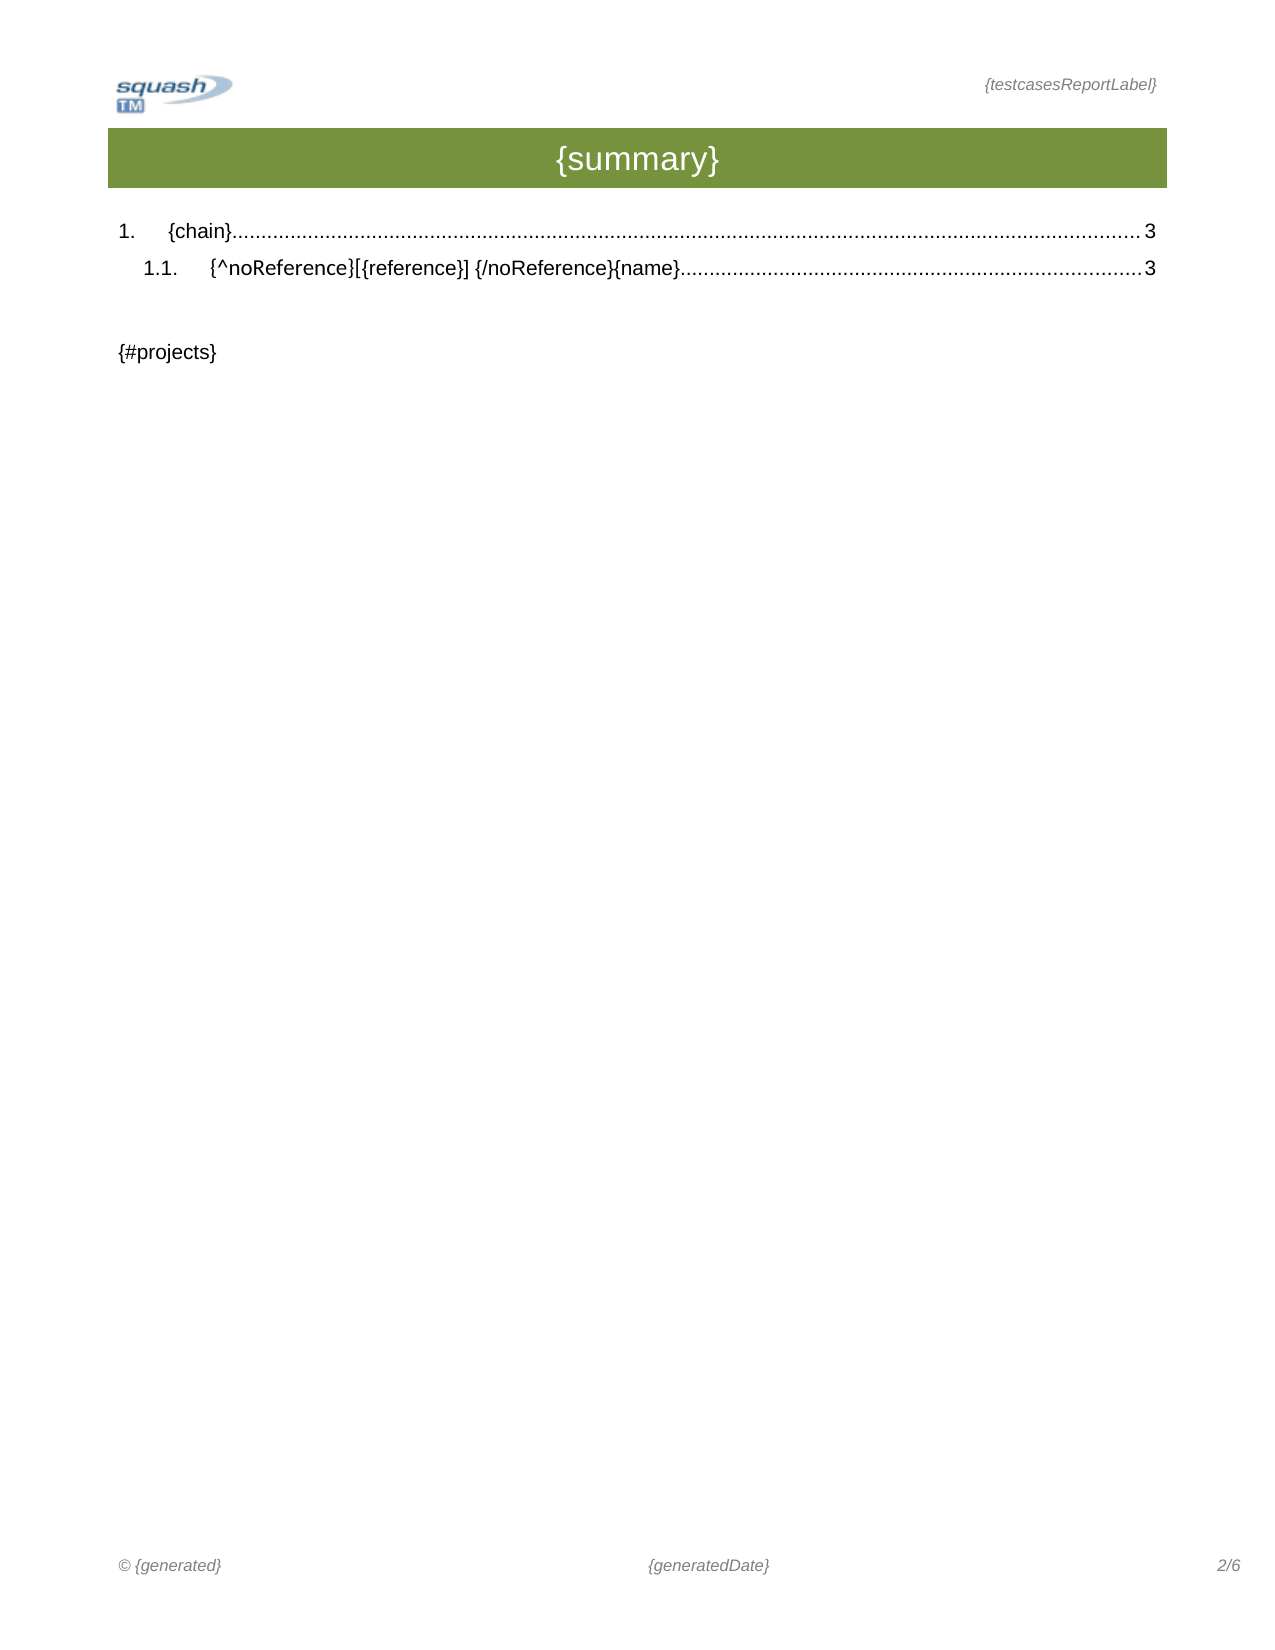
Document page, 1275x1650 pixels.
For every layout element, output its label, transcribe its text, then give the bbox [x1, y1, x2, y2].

picture [111, 69, 237, 117]
text {#projects} [118, 340, 1157, 364]
